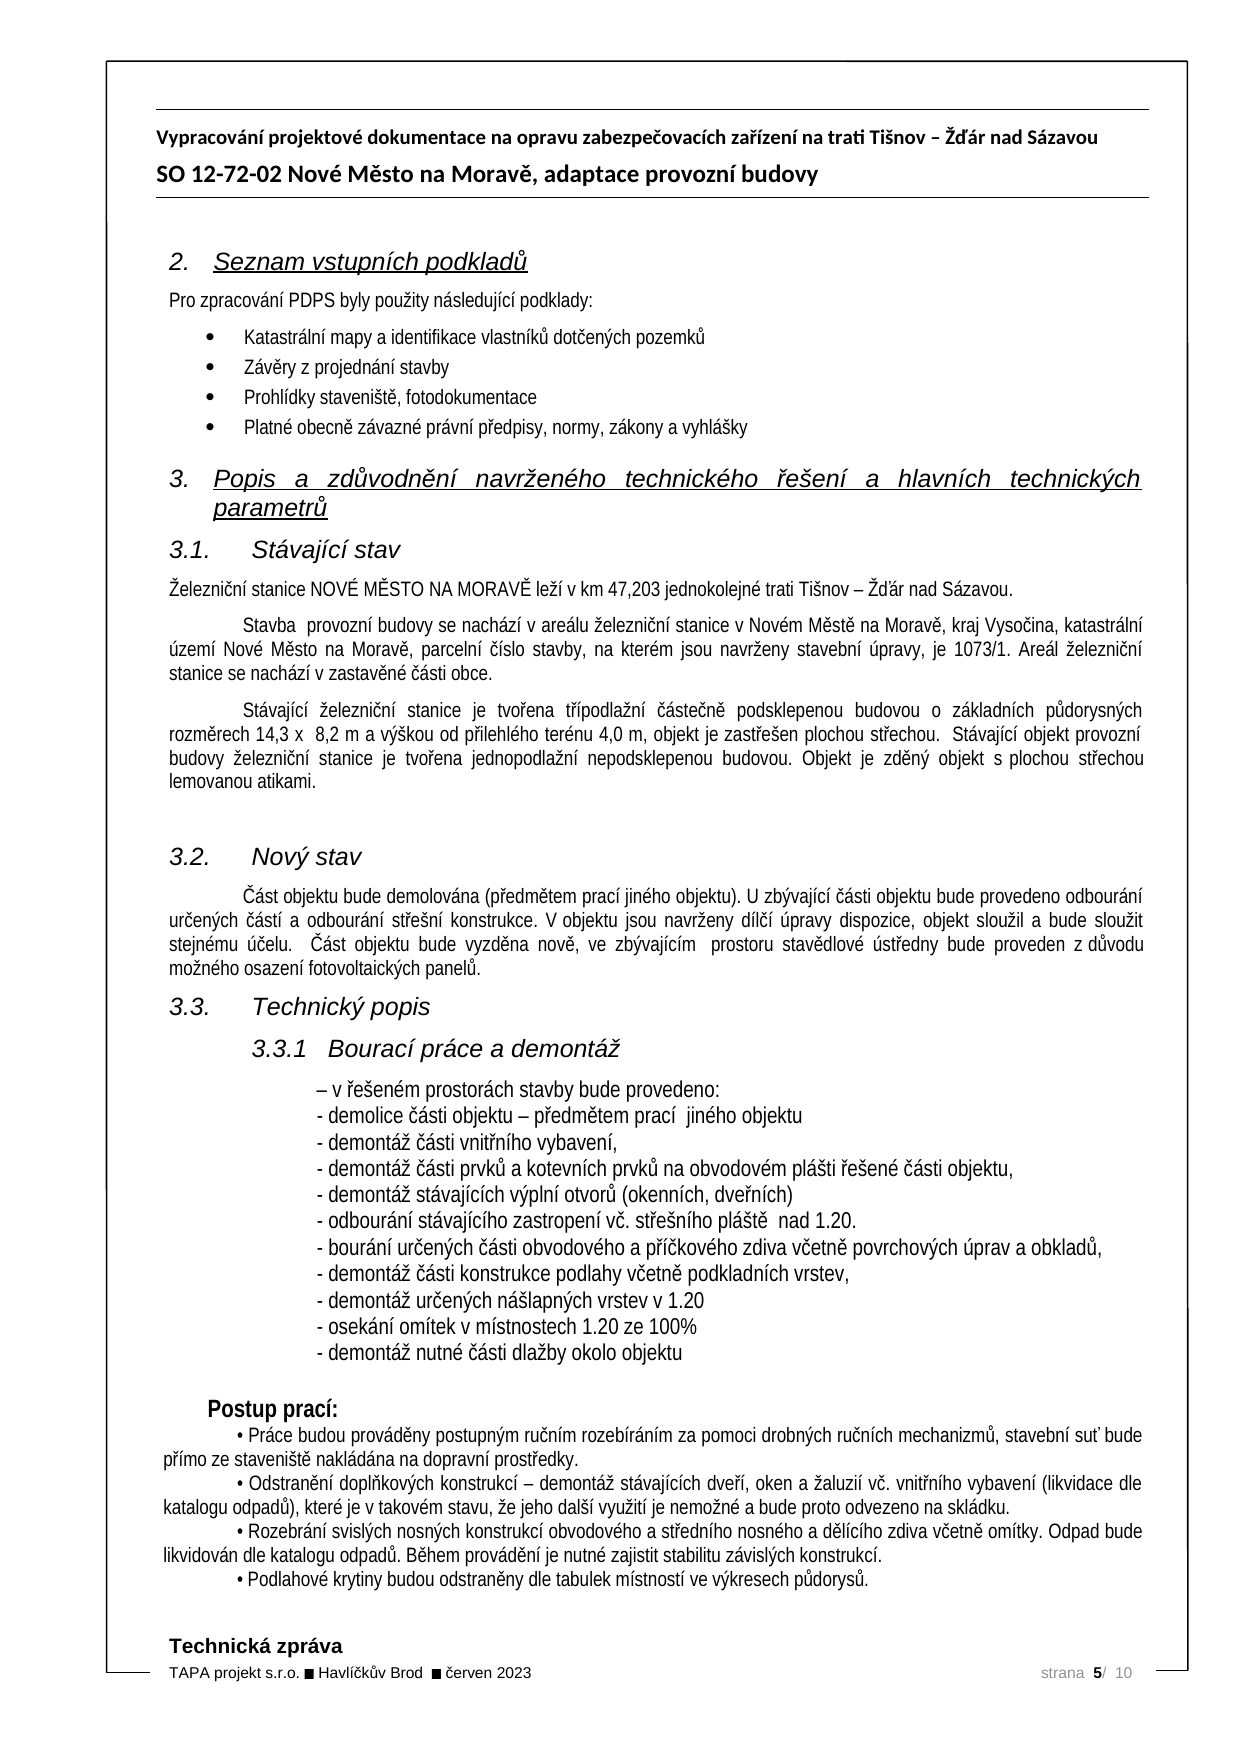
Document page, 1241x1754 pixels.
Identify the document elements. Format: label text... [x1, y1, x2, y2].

text - demontáž stávajících výplní otvorů (okenních, dveřních) [243, 1181, 1144, 1207]
text - demontáž části prvků a kotevních prvků na obvodovém plášti řešené části objektu, [243, 1155, 1144, 1181]
text Část objektu bude demolována (předmětem prací jiného objektu). U zbývající části objektu bude provedeno odbourání určených částí a odbourání střešní konstrukce. V objektu jsou navrženy dílčí úpravy dispozice, objekt sloužil a bude sloužit stejnému účelu. Část objektu bude vyzděna nově, ve zbývajícím prostoru stavědlové ústředny bude proveden z důvodu možného osazení fotovoltaických panelů. [169, 884, 1144, 980]
list Závěry z projednání stavby [206, 355, 1144, 379]
text Stávající železniční stanice je tvořena třípodlažní částečně podsklepenou budovou o základních půdorysných rozměrech 14,3 x 8,2 m a výškou od přilehlého terénu 4,0 m, objekt je zastřešen plochou střechou. Stávající objekt provozní budovy železniční stanice je tvořena jednopodlažní nepodsklepenou budovou. Objekt je zděný objekt s plochou střechou lemovanou atikami. [169, 698, 1144, 793]
list Katastrální mapy a identifikace vlastníků dotčených pozemků [206, 325, 1144, 349]
text - demontáž části vnitřního vybavení, [243, 1128, 1144, 1155]
text • Práce budou prováděny postupným ručním rozebíráním za pomoci drobných ručních mechanizmů, stavební suť bude přímo ze staveniště nakládána na dopravní prostředky. [163, 1423, 1144, 1471]
text - demolice části objektu – předmětem prací jiného objektu [243, 1102, 1144, 1128]
text - bourání určených části obvodového a příčkového zdiva včetně povrchových úprav a obkladů, [243, 1234, 1144, 1260]
text Stávající stav [169, 535, 1144, 564]
text - demontáž určených nášlapných vrstev v 1.20 [243, 1287, 1144, 1313]
picture [431, 1669, 441, 1679]
text Technický popis [169, 992, 1144, 1022]
text – v řešeném prostorách stavby bude provedeno: [243, 1076, 1144, 1102]
text Stavba provozní budovy se nachází v areálu železniční stanice v Novém Městě na Moravě, kraj Vysočina, katastrální území Nové Město na Moravě, parcelní číslo stavby, na kterém jsou navrženy stavební úpravy, je 1073/1. Areál železniční stanice se nachází v zastavěné části obce. [169, 613, 1144, 685]
text - odbourání stávajícího zastropení vč. střešního pláště nad 1.20. [243, 1207, 1144, 1234]
text - osekání omítek v místnostech 1.20 ze 100% [243, 1313, 1144, 1339]
text - demontáž nutné části dlažby okolo objektu [243, 1339, 1144, 1366]
list 3.3.1 Bourací práce a demontáž [251, 1034, 1144, 1063]
picture [304, 1669, 314, 1679]
text Pro zpracování PDPS byly použity následující podklady: [169, 288, 1144, 312]
list Prohlídky staveniště, fotodokumentace [206, 385, 1144, 409]
text • Podlahové krytiny budou odstraněny dle tabulek místností ve výkresech půdorysů. [163, 1567, 1144, 1591]
text Nový stav [169, 842, 1144, 872]
text Postup prací: [163, 1394, 1144, 1423]
text • Rozebrání svislých nosných konstrukcí obvodového a středního nosného a dělícího zdiva včetně omítky. Odpad bude likvidován dle katalogu odpadů. Během provádění je nutné zajistit stabilitu závislých konstrukcí. [163, 1519, 1144, 1567]
list Platné obecně závazné právní předpisy, normy, zákony a vyhlášky [206, 415, 1144, 439]
text Seznam vstupních podkladů [169, 247, 1144, 276]
text Popis a zdůvodnění navrženého technického řešení a hlavních technických parametrů [169, 464, 1144, 523]
text - demontáž části konstrukce podlahy včetně podkladních vrstev, [243, 1260, 1144, 1287]
text • Odstranění doplňkových konstrukcí – demontáž stávajících dveří, oken a žaluzií vč. vnitřního vybavení (likvidace dle katalogu odpadů), které je v takovém stavu, že jeho další využití je nemožné a bude proto odvezeno na skládku. [163, 1471, 1144, 1519]
text Železniční stanice NOVÉ MĚSTO NA MORAVĚ leží v km 47,203 jednokolejné trati Tišnov – Žďár nad Sázavou. [169, 577, 1144, 601]
